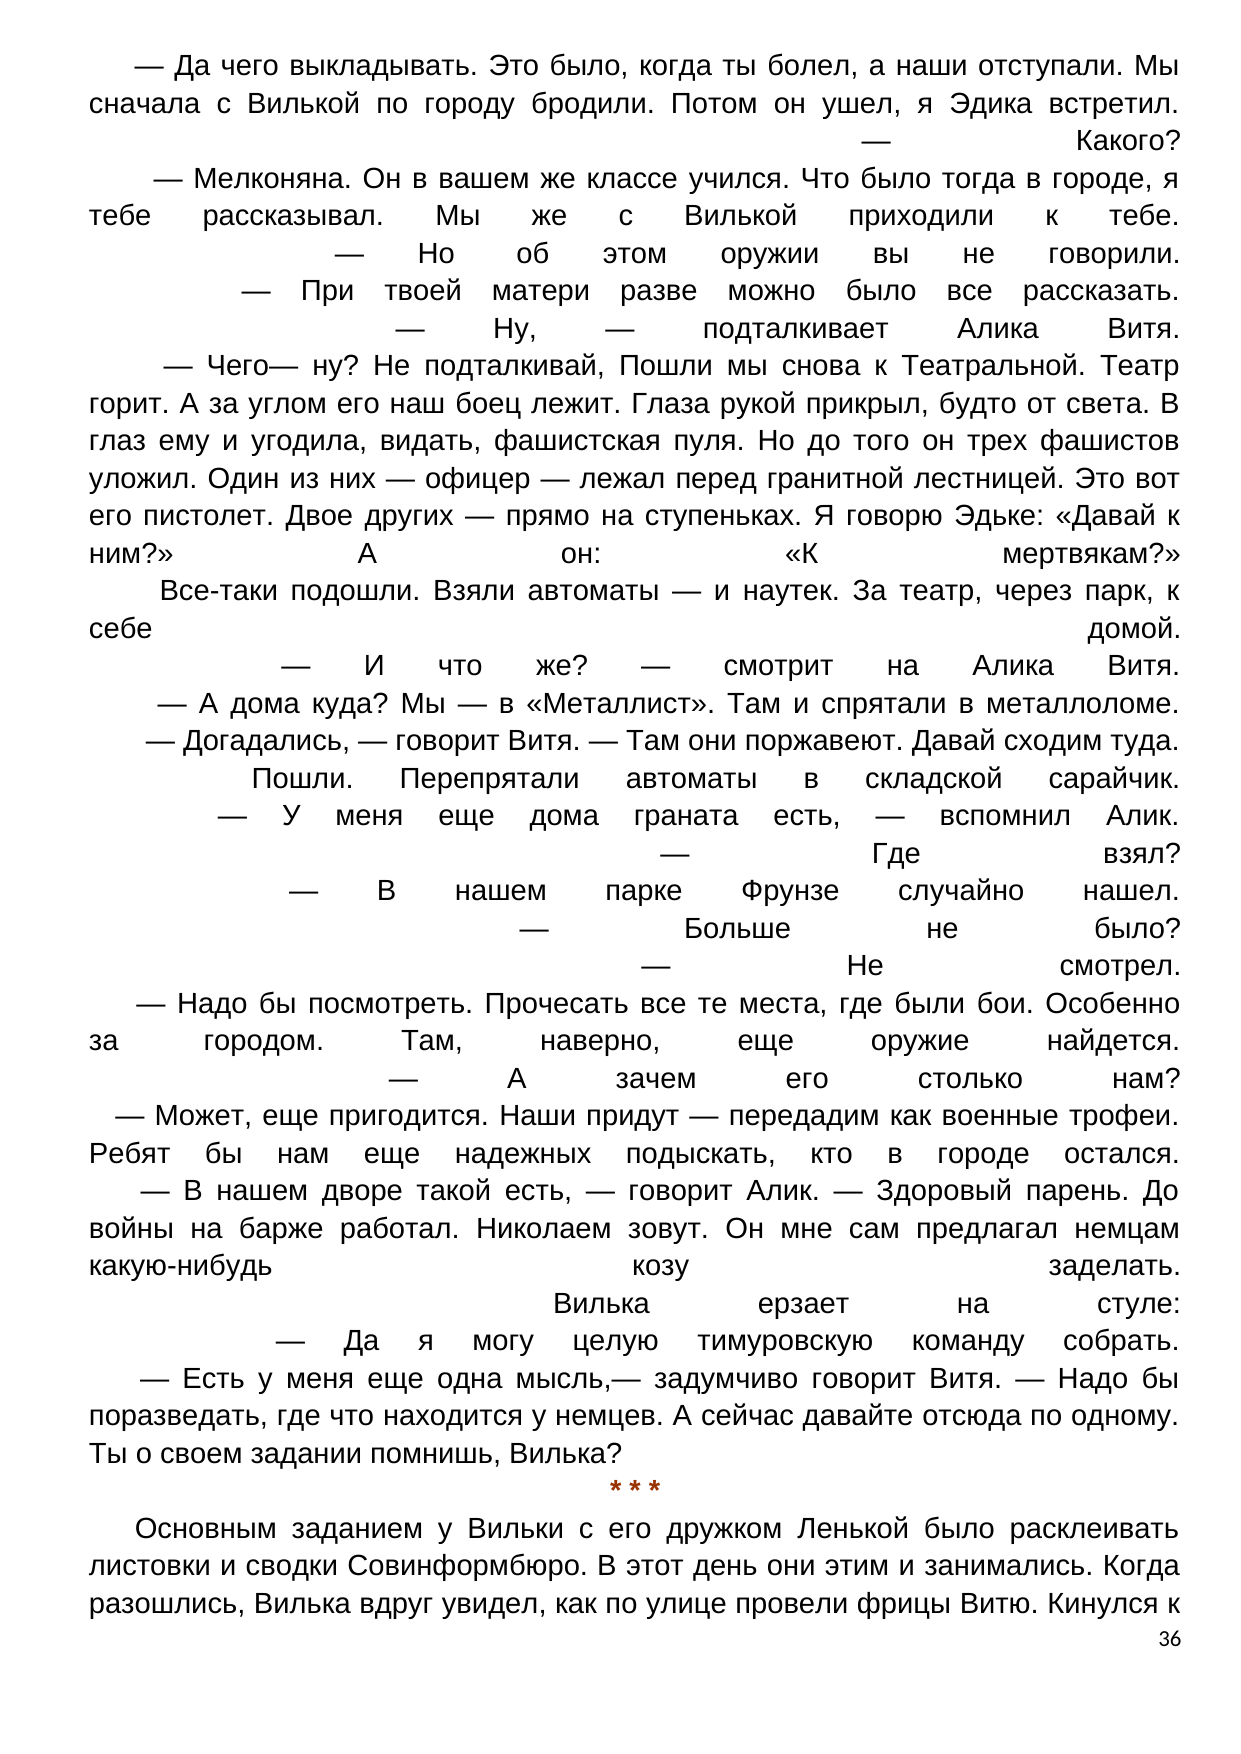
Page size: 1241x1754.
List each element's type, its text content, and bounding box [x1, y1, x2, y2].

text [89, 44, 1181, 1469]
text * * * [89, 1469, 1181, 1507]
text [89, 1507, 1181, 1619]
